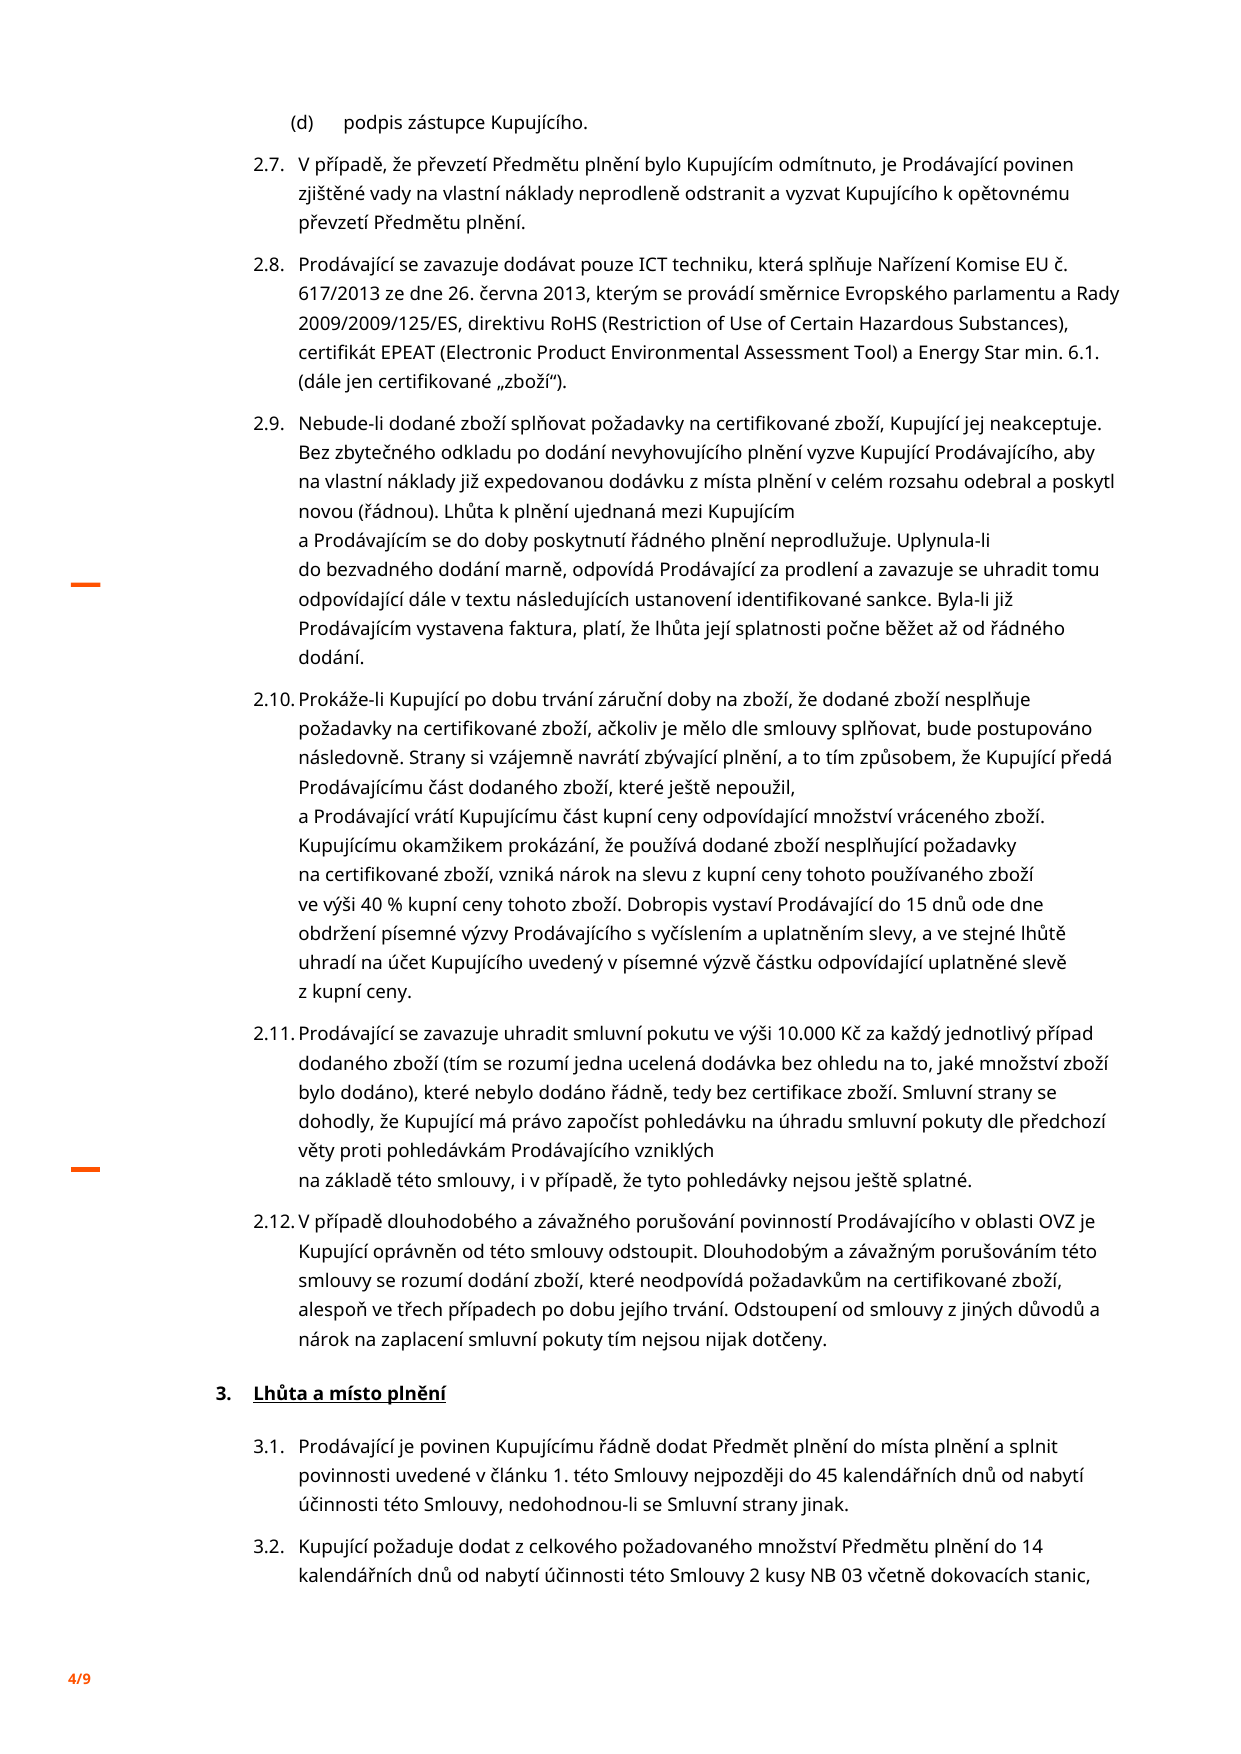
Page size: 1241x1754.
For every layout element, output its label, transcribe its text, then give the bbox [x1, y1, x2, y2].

subtitle Lhůta a místo plnění [216, 1380, 1122, 1406]
list Prokáže-li Kupující po dobu trvání záruční doby na zboží, že dodané zboží nesplňuje požadavky na certifikované zboží, ačkoliv je mělo dle smlouvy splňovat, bude postupováno následovně. Strany si vzájemně navrátí zbývající plnění, a to tím způsobem, že Kupující předá Prodávajícímu část dodaného zboží, které ještě nepoužil, a Prodávající vrátí Kupujícímu část kupní ceny odpovídající množství vráceného zboží. Kupujícímu okamžikem prokázání, že používá dodané zboží nesplňující požadavky na certifikované zboží, vzniká nárok na slevu z kupní ceny tohoto používaného zboží ve výši 40 % kupní ceny tohoto zboží. Dobropis vystaví Prodávající do 15 dnů ode dne obdržení písemné výzvy Prodávajícího s vyčíslením a uplatněním slevy, a ve stejné lhůtě uhradí na účet Kupujícího uvedený v písemné výzvě částku odpovídající uplatněné slevě z kupní ceny. [253, 686, 1122, 1004]
list Prodávající se zavazuje uhradit smluvní pokutu ve výši 10.000 Kč za každý jednotlivý případ dodaného zboží (tím se rozumí jedna ucelená dodávka bez ohledu na to, jaké množství zboží bylo dodáno), které nebylo dodáno řádně, tedy bez certifikace zboží. Smluvní strany se dohodly, že Kupující má právo započíst pohledávku na úhradu smluvní pokuty dle předchozí věty proti pohledávkám Prodávajícího vzniklých na základě této smlouvy, i v případě, že tyto pohledávky nejsou ještě splatné. [253, 1021, 1122, 1192]
list V případě, že převzetí Předmětu plnění bylo Kupujícím odmítnuto, je Prodávající povinen zjištěné vady na vlastní náklady neprodleně odstranit a vyzvat Kupujícího k opětovnému převzetí Předmětu plnění. [253, 151, 1122, 235]
list podpis zástupce Kupujícího. [291, 109, 1122, 135]
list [253, 1533, 1122, 1588]
list Nebude-li dodané zboží splňovat požadavky na certifikované zboží, Kupující jej neakceptuje. Bez zbytečného odkladu po dodání nevyhovujícího plnění vyzve Kupující Prodávajícího, aby na vlastní náklady již expedovanou dodávku z místa plnění v celém rozsahu odebral a poskytl novou (řádnou). Lhůta k plnění ujednaná mezi Kupujícím a Prodávajícím se do doby poskytnutí řádného plnění neprodlužuje. Uplynula-li do bezvadného dodání marně, odpovídá Prodávající za prodlení a zavazuje se uhradit tomu odpovídající dále v textu následujících ustanovení identifikované sankce. Byla-li již Prodávajícím vystavena faktura, platí, že lhůta její splatnosti počne běžet až od řádného dodání. [253, 410, 1122, 670]
list Prodávající se zavazuje dodávat pouze ICT techniku, která splňuje Nařízení Komise EU č. 617/2013 ze dne 26. června 2013, kterým se provádí směrnice Evropského parlamentu a Rady 2009/2009/125/ES, direktivu RoHS (Restriction of Use of Certain Hazardous Substances), certifikát EPEAT (Electronic Product Environmental Assessment Tool) a Energy Star min. 6.1. (dále jen certifikované „zboží“). [253, 251, 1122, 394]
list V případě dlouhodobého a závažného porušování povinností Prodávajícího v oblasti OVZ je Kupující oprávněn od této smlouvy odstoupit. Dlouhodobým a závažným porušováním této smlouvy se rozumí dodání zboží, které neodpovídá požadavkům na certifikované zboží, alespoň ve třech případech po dobu jejího trvání. Odstoupení od smlouvy z jiných důvodů a nárok na zaplacení smluvní pokuty tím nejsou nijak dotčeny. [253, 1209, 1122, 1351]
list Prodávající je povinen Kupujícímu řádně dodat Předmět plnění do místa plnění a splnit povinnosti uvedené v článku 1. této Smlouvy nejpozději do 45 kalendářních dnů od nabytí účinnosti této Smlouvy, nedohodnou-li se Smluvní strany jinak. [253, 1433, 1122, 1517]
